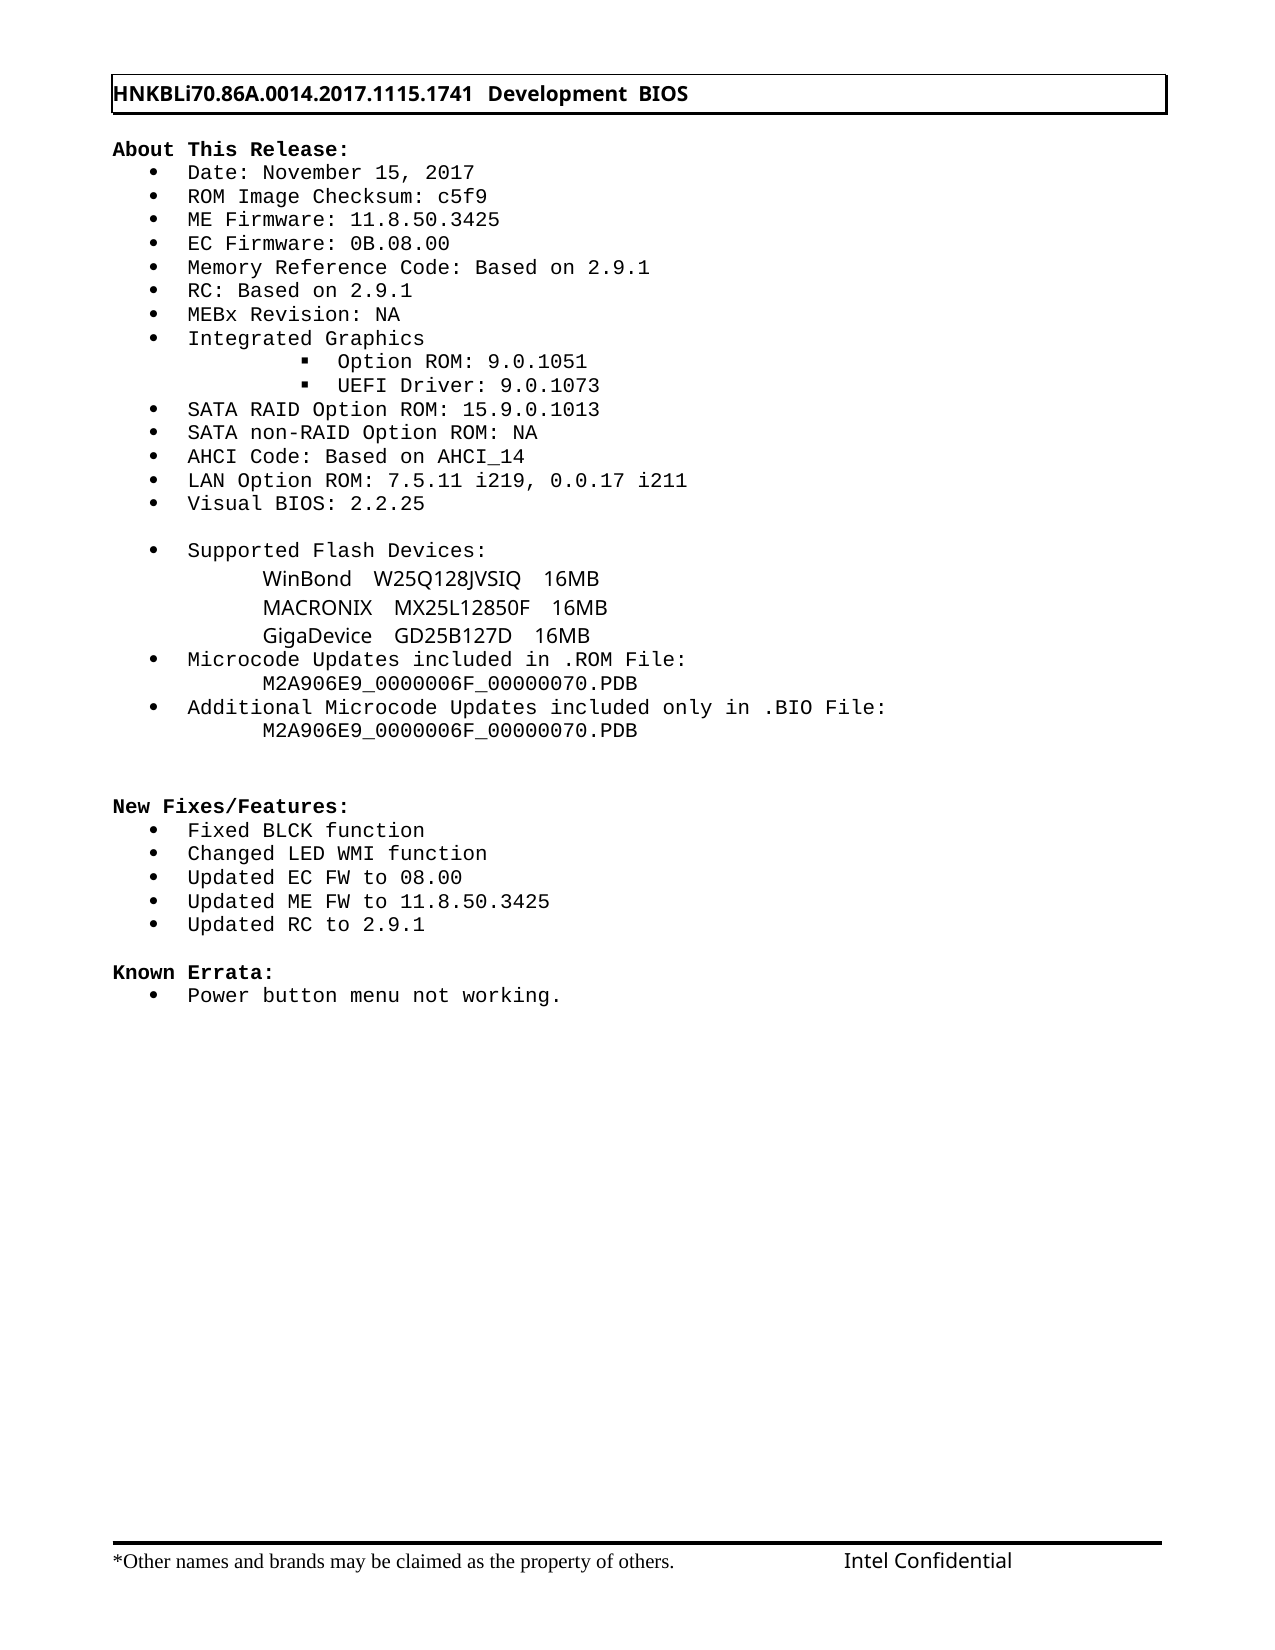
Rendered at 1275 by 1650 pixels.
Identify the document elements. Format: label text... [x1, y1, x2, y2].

list Additional Microcode Updates included only in .BIO File: [150, 697, 1162, 720]
list Integrated Graphics [150, 328, 1162, 351]
list Fixed BLCK function [150, 820, 1162, 843]
list EC Firmware: 0B.08.00 [150, 233, 1162, 257]
list Power button menu not working. [150, 985, 1125, 1009]
subtitle HNKBLi70.86A.0014.2017.1115.1741 Development BIOS [113, 75, 1165, 112]
text About This Release: [112, 138, 1125, 162]
list Changed LED WMI function [150, 843, 1162, 867]
list Memory Reference Code: Based on 2.9.1 [150, 257, 1162, 280]
list Date: November 15, 2017 [150, 162, 1162, 186]
list AHCI Code: Based on AHCI_14 [150, 446, 1162, 469]
list SATA RAID Option ROM: 15.9.0.1013 [150, 399, 1162, 422]
text Known Errata: [112, 962, 1162, 985]
list Microcode Updates included in .ROM File: [150, 649, 1162, 673]
text M2A906E9_0000006F_00000070.PDB [262, 673, 1162, 697]
text GigaDevice GD25B127D 16MB [262, 621, 1162, 649]
text New Fixes/Features: [112, 796, 1162, 820]
text MACRONIX MX25L12850F 16MB [262, 593, 1162, 621]
list Updated ME FW to 11.8.50.3425 [150, 891, 1162, 914]
list ROM Image Checksum: c5f9 [150, 186, 1162, 209]
list UEFI Driver: 9.0.1073 [300, 375, 1162, 399]
list LAN Option ROM: 7.5.11 i219, 0.0.17 i211 [150, 469, 1162, 493]
list Supported Flash Devices: [150, 541, 1162, 564]
list ME Firmware: 11.8.50.3425 [150, 209, 1162, 233]
list Updated EC FW to 08.00 [150, 867, 1162, 891]
text M2A906E9_0000006F_00000070.PDB [262, 720, 1162, 744]
list Option ROM: 9.0.1051 [300, 351, 1162, 375]
list Visual BIOS: 2.2.25 [150, 493, 1162, 517]
list RC: Based on 2.9.1 [150, 280, 1162, 304]
list Updated RC to 2.9.1 [150, 914, 1162, 938]
list SATA non-RAID Option ROM: NA [150, 422, 1162, 446]
text WinBond W25Q128JVSIQ 16MB [262, 564, 1162, 593]
list MEBx Revision: NA [150, 304, 1162, 328]
